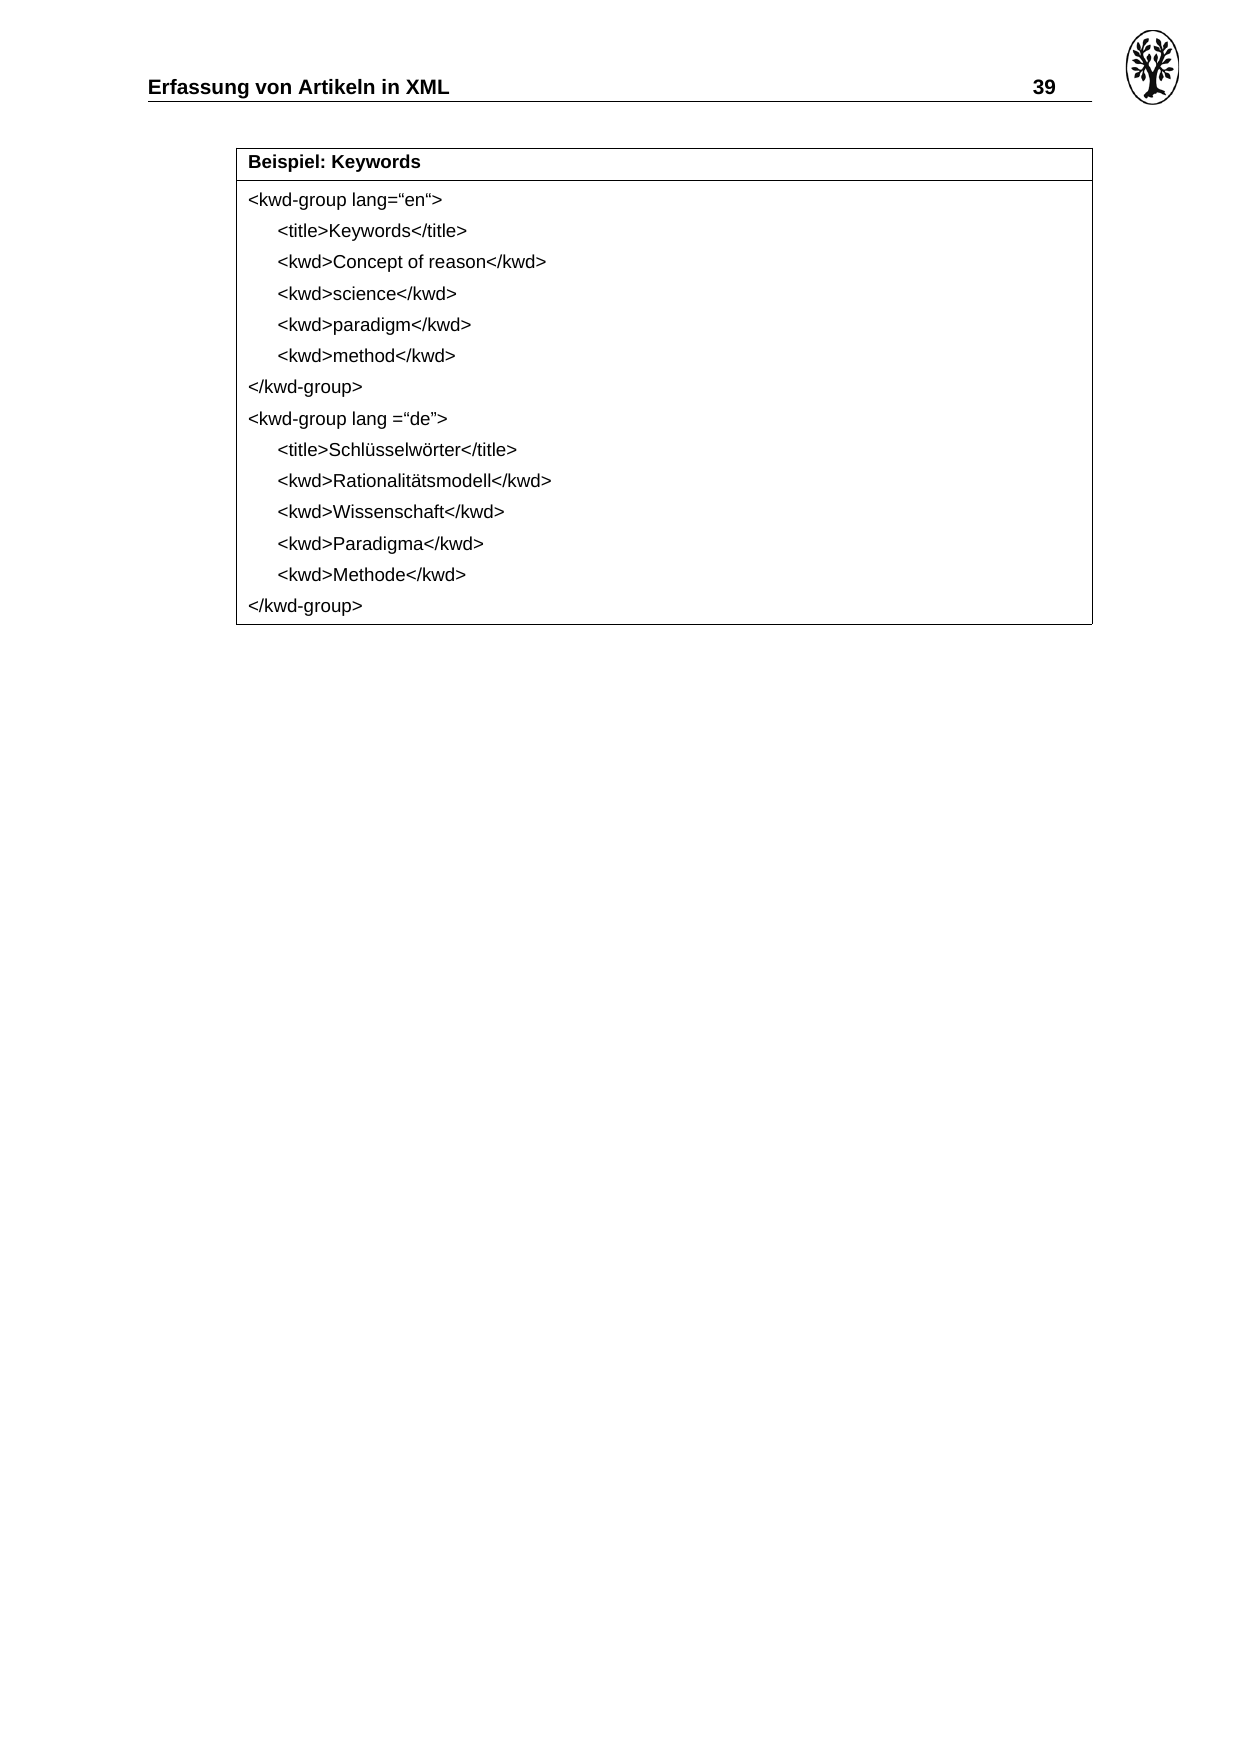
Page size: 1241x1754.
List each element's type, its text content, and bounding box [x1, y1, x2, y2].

table_header Beispiel: Keywords [237, 149, 1092, 179]
table_cell <kwd-group lang=“en“> <title>Keywords</title> <kwd>Concept of reason</kwd> <kwd>science</kwd> <kwd>paradigm</kwd> <kwd>method</kwd> </kwd-group> <kwd-group lang =“de”> <title>Schlüsselwörter</title> <kwd>Rationalitätsmodell</kwd> <kwd>Wissenschaft</kwd> <kwd>Paradigma</kwd> <kwd>Methode</kwd> </kwd-group> [237, 181, 1092, 624]
picture [1125, 30, 1180, 105]
